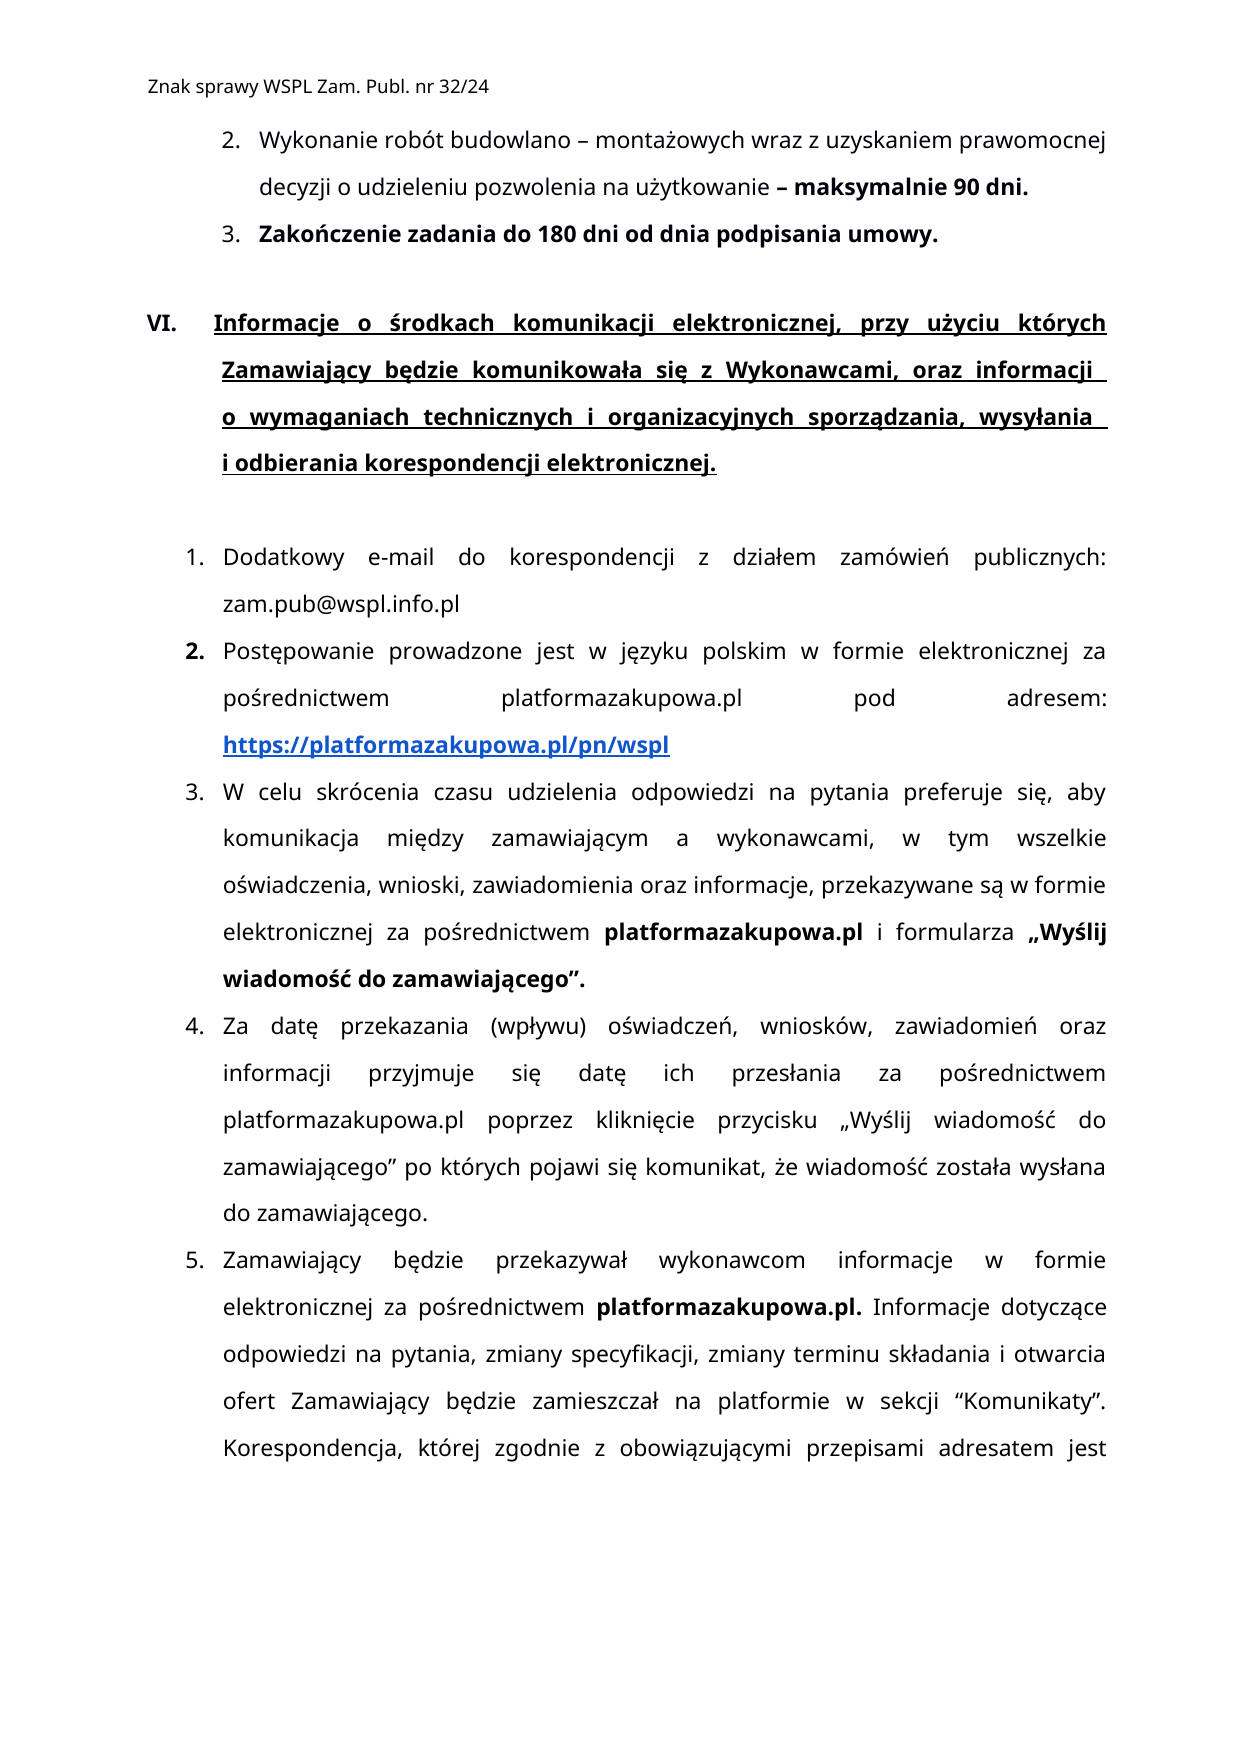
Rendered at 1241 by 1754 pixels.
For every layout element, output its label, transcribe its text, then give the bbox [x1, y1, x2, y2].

list Informacje o środkach komunikacji elektronicznej, przy użyciu których Zamawiający będzie komunikowała się z Wykonawcami, oraz informacji o wymaganiach technicznych i organizacyjnych sporządzania, wysyłania i odbierania korespondencji elektronicznej. [147, 307, 1107, 478]
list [185, 1244, 1107, 1463]
list Wykonanie robót budowlano – montażowych wraz z uzyskaniem prawomocnej decyzji o udzieleniu pozwolenia na użytkowanie – maksymalnie 90 dni. [221, 124, 1107, 202]
list Dodatkowy e-mail do korespondencji z działem zamówień publicznych: zam.pub@wspl.info.pl [185, 541, 1107, 619]
list W celu skrócenia czasu udzielenia odpowiedzi na pytania preferuje się, aby komunikacja między zamawiającym a wykonawcami, w tym wszelkie oświadczenia, wnioski, zawiadomienia oraz informacje, przekazywane są w formie elektronicznej za pośrednictwem platformazakupowa.pl i formularza „Wyślij wiadomość do zamawiającego”. [185, 775, 1107, 994]
list Zakończenie zadania do 180 dni od dnia podpisania umowy. [221, 218, 1107, 249]
list Postępowanie prowadzone jest w języku polskim w formie elektronicznej za pośrednictwem platformazakupowa.pl pod adresem: https://platformazakupowa.pl/pn/wspl [185, 635, 1107, 760]
list Za datę przekazania (wpływu) oświadczeń, wniosków, zawiadomień oraz informacji przyjmuje się datę ich przesłania za pośrednictwem platformazakupowa.pl poprzez kliknięcie przycisku „Wyślij wiadomość do zamawiającego” po których pojawi się komunikat, że wiadomość została wysłana do zamawiającego. [185, 1010, 1107, 1228]
